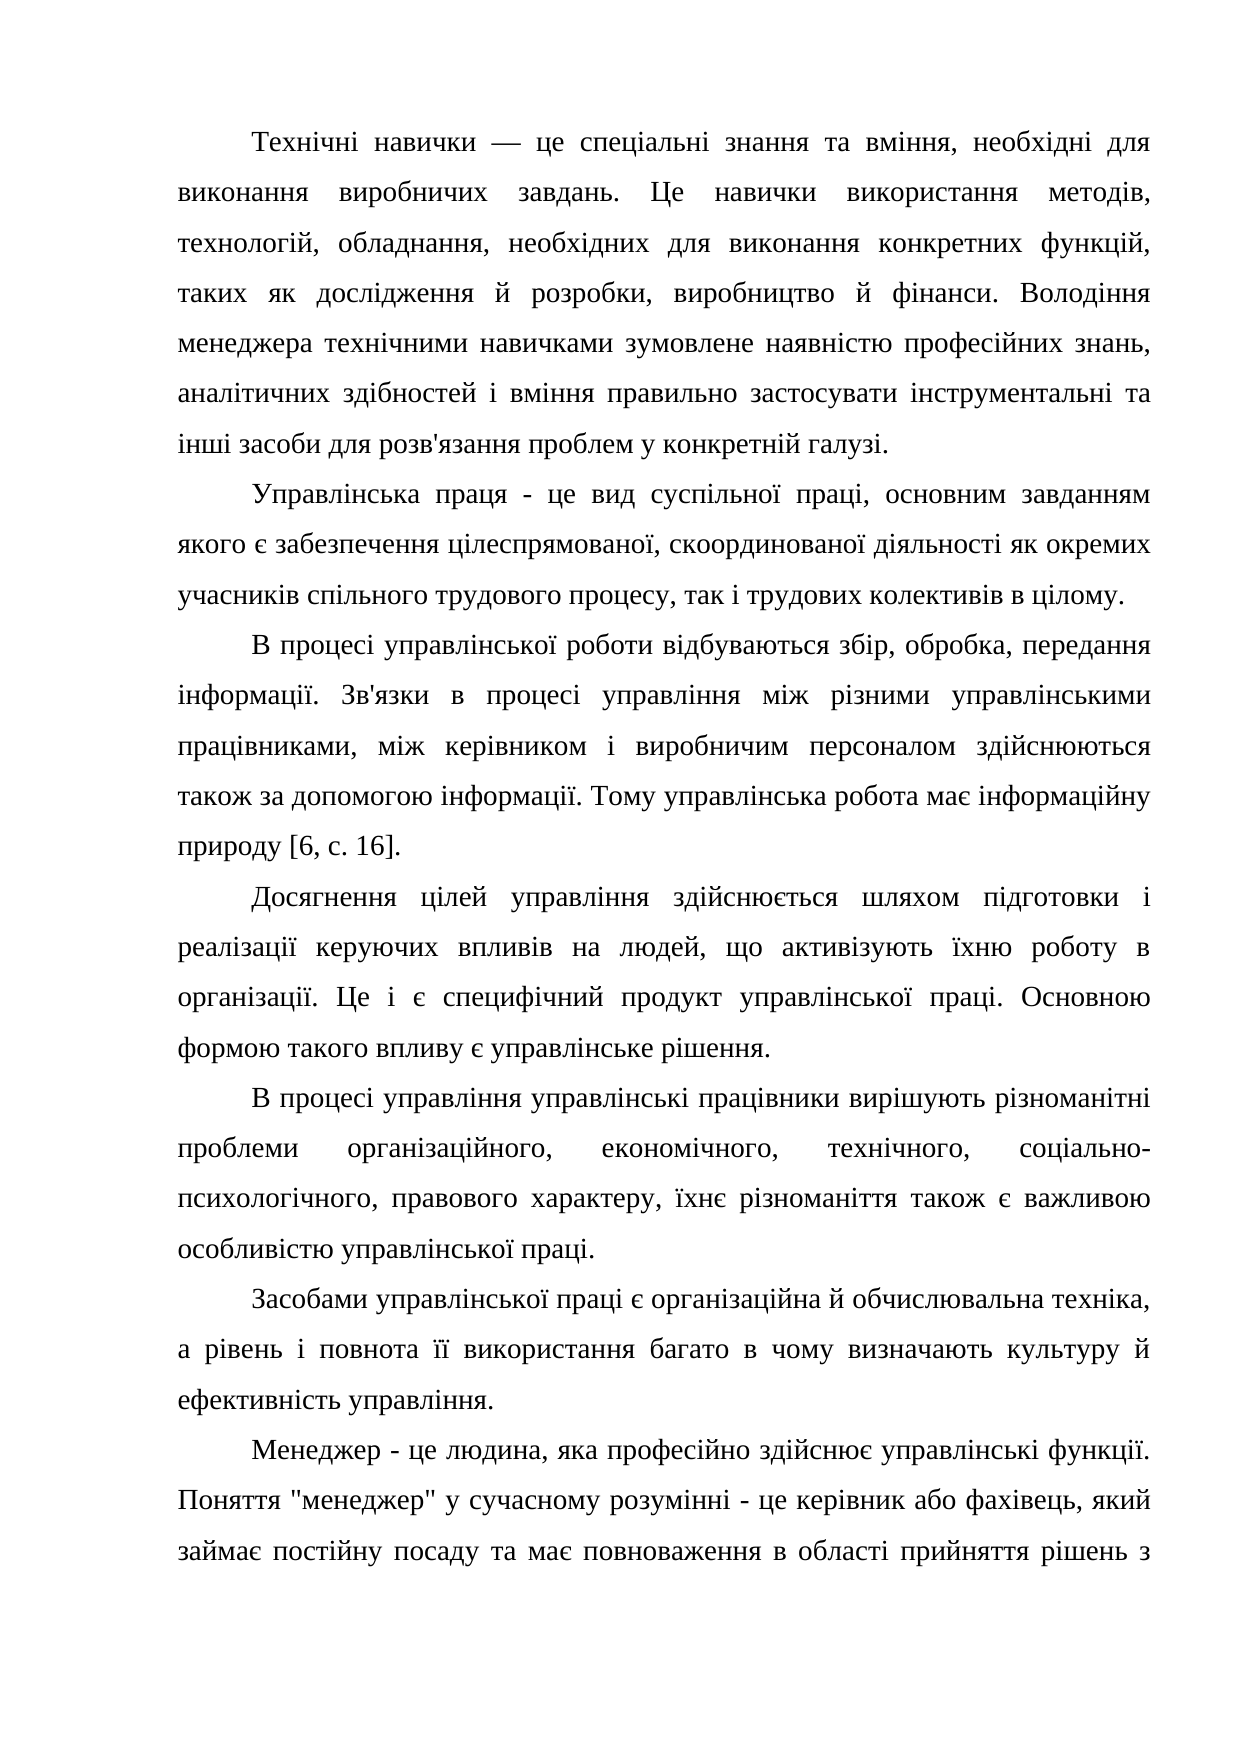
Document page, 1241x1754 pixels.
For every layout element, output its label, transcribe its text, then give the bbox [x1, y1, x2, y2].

text Управлінська праця - це вид суспільної праці, основним завданням якого є забезпечення цілеспрямованої, скоординованої діяльності як окремих учасників спільного трудового процесу, так і трудових колективів в цілому. [177, 476, 1152, 610]
text В процесі управлінської роботи відбуваються збір, обробка, передання інформації. Зв'язки в процесі управління між різними управлінськими працівниками, між керівником і виробничим персоналом здійснюються також за допомогою інформації. Тому управлінська робота має інформаційну природу [6, с. 16]. [177, 627, 1152, 862]
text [177, 1432, 1152, 1566]
text В процесі управління управлінські працівники вирішують різноманітні проблеми організаційного, економічного, технічного, соціально-психологічного, правового характеру, їхнє різноманіття також є важливою особливістю управлінської праці. [177, 1080, 1152, 1264]
text Технічні навички — це спеціальні знання та вміння, необхідні для виконання виробничих завдань. Це навички використання методів, технологій, обладнання, необхідних для виконання конкретних функцій, таких як дослідження й розробки, виробництво й фінанси. Володіння менеджера технічними навичками зумовлене наявністю професійних знань, аналітичних здібностей і вміння правильно застосувати інструментальні та інші засоби для розв'язання проблем у конкретній галузі. [177, 124, 1152, 459]
text Засобами управлінської праці є організаційна й обчислювальна техніка, а рівень і повнота її використання багато в чому визначають культуру й ефективність управління. [177, 1281, 1152, 1415]
text Досягнення цілей управління здійснюється шляхом підготовки і реалізації керуючих впливів на людей, що активізують їхню роботу в організації. Це і є специфічний продукт управлінської праці. Основною формою такого впливу є управлінське рішення. [177, 879, 1152, 1063]
